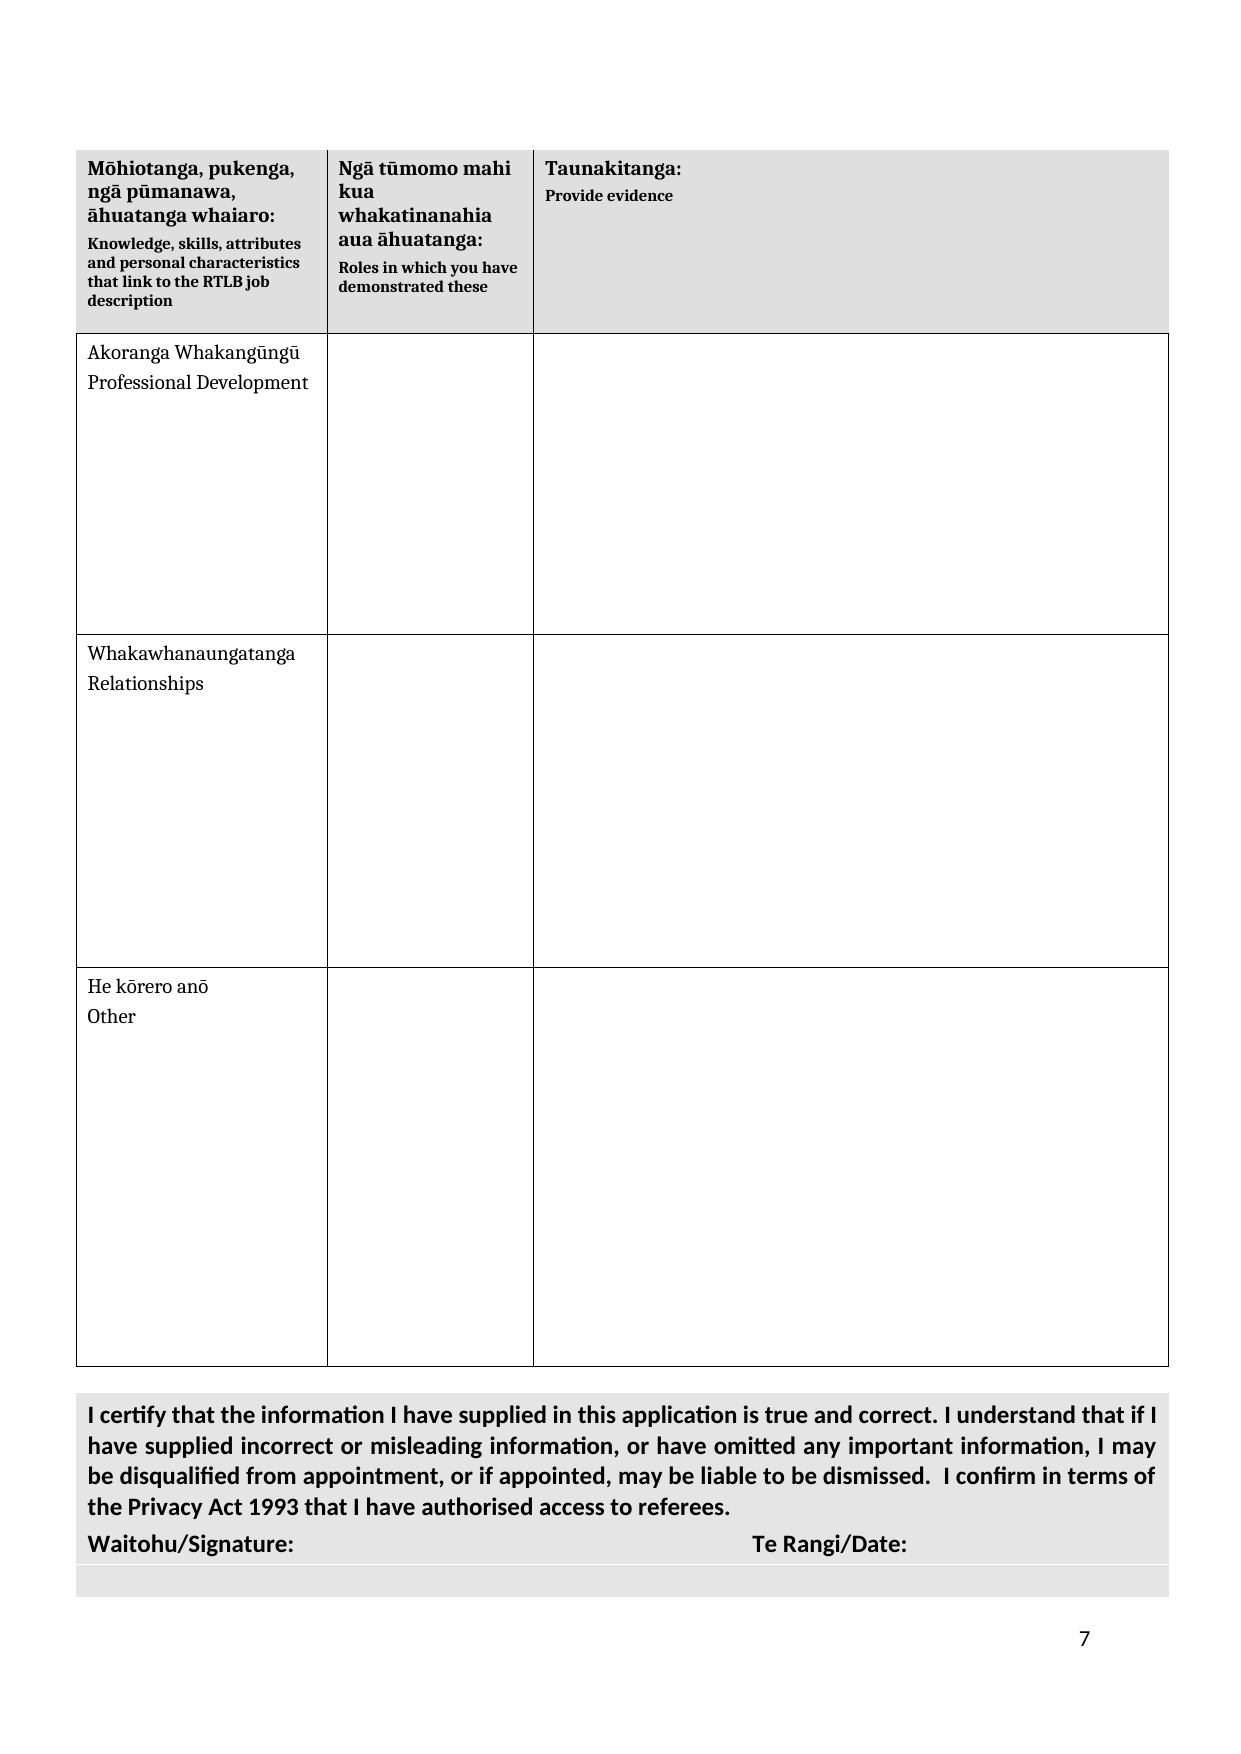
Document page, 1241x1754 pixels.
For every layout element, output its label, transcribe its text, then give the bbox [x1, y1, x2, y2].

table_cell [534, 968, 1168, 1366]
table_header Ngā tūmomo mahi kua whakatinanahia aua āhuatanga: Roles in which you have demonstrated these [328, 150, 533, 333]
table_cell He kōrero anō Other [77, 968, 327, 1366]
table_cell [534, 635, 1168, 967]
table_header I certify that the information I have supplied in this application is true and correct. I understand that if I have supplied incorrect or misleading information, or have omitted any important information, I may be disqualified from appointment, or if appointed, may be liable to be dismissed. I confirm in terms of the Privacy Act 1993 that I have authorised access to referees. Waitohu/Signature: Te Rangi/Date: [76, 1393, 1169, 1564]
table_cell Whakangungu Akoranga Whakangūngū Professional Development [77, 334, 327, 634]
table_header Taunakitanga: Provide evidence [534, 150, 1169, 333]
table_header Mōhiotanga, pukenga, ngā pūmanawa, āhuatanga whaiaro: Knowledge, skills, attributes and personal characteristics that link to the RTLB job description [76, 150, 327, 333]
table_cell [328, 968, 533, 1366]
table_cell [328, 334, 533, 634]
table_cell Whakawhanaungatanga Relationships [77, 635, 327, 967]
table_cell [328, 635, 533, 967]
table_cell [76, 1565, 1169, 1597]
table_cell [534, 334, 1168, 634]
